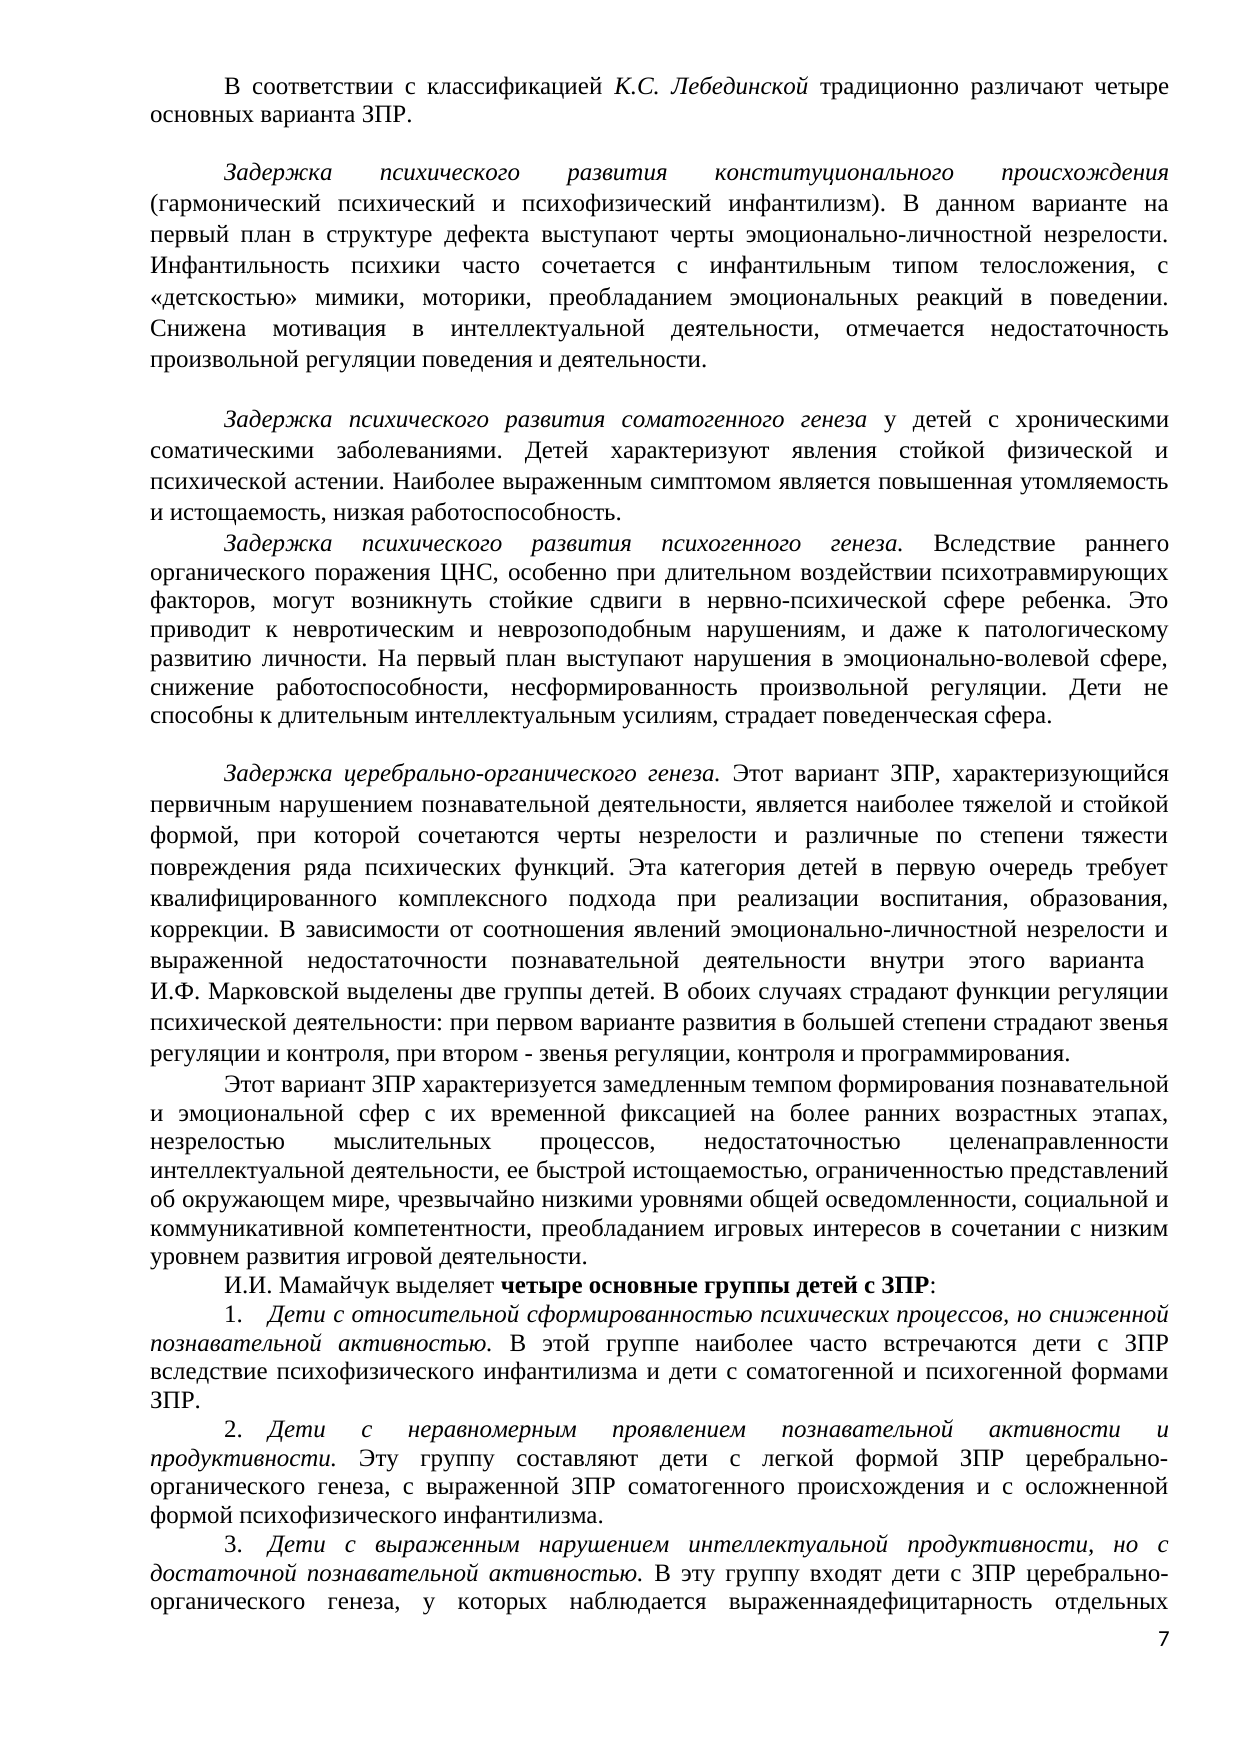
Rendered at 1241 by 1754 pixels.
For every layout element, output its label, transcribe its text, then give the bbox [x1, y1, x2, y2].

text Задержка психического развития соматогенного генеза у детей с хроническими соматическими заболеваниями. Детей характеризуют явления стойкой физической и психической астении. Наиболее выраженным симптомом является повышенная утомляемость и истощаемость, низкая работоспособность. [150, 404, 1169, 526]
text Задержка психического развития психогенного генеза. Вследствие раннего органического поражения ЦНС, особенно при длительном воздействии психотравмирующих факторов, могут возникнуть стойкие сдвиги в нервно-психической сфере ребенка. Это приводит к невротическим и неврозоподобным нарушениям, и даже к патологическому развитию личности. На первый план выступают нарушения в эмоционально-волевой сфере, снижение работоспособности, несформированность произвольной регуляции. Дети не способны к длительным интеллектуальным усилиям, страдает поведенческая сфера. [150, 528, 1169, 729]
text Этот вариант ЗПР характеризуется замедленным темпом формирования познавательной и эмоциональной сфер с их временной фиксацией на более ранних возрастных этапах, незрелостью мыслительных процессов, недостаточностью целенаправленности интеллектуальной деятельности, ее быстрой истощаемостью, ограниченностью представлений об окружающем мире, чрезвычайно низкими уровнями общей осведомленности, социальной и коммуникативной компетентности, преобладанием игровых интересов в сочетании с низким уровнем развития игровой деятельности. [150, 1069, 1169, 1270]
text Задержка психического развития конституционального происхождения (гармонический психический и психофизический инфантилизм). В данном варианте на первый план в структуре дефекта выступают черты эмоционально-личностной незрелости. Инфантильность психики часто сочетается с инфантильным типом телосложения, с «детскостью» мимики, моторики, преобладанием эмоциональных реакций в поведении. Снижена мотивация в интеллектуальной деятельности, отмечается недостаточность произвольной регуляции поведения и деятельности. [150, 157, 1169, 372]
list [150, 1529, 1169, 1615]
text В соответствии с классификацией К.С. Лебединской традиционно различают четыре основных варианта ЗПР. [150, 71, 1169, 128]
text 2. Дети с неравномерным проявлением познавательной активности и продуктивности. Эту группу составляют дети с легкой формой ЗПР церебрально-органического генеза, с выраженной ЗПР соматогенного происхождения и с осложненной формой психофизического инфантилизма. [150, 1414, 1169, 1529]
text Задержка церебрально-органического генеза. Этот вариант ЗПР, характеризующийся первичным нарушением познавательной деятельности, является наиболее тяжелой и стойкой формой, при которой сочетаются черты незрелости и различные по степени тяжести повреждения ряда психических функций. Эта категория детей в первую очередь требует квалифицированного комплексного подхода при реализации воспитания, образования, коррекции. В зависимости от соотношения явлений эмоционально-личностной незрелости и выраженной недостаточности познавательной деятельности внутри этого варианта И.Ф. Марковской выделены две группы детей. В обоих случаях страдают функции регуляции психической деятельности: при первом варианте развития в большей степени страдают звенья регуляции и контроля, при втором - звенья регуляции, контроля и программирования. [150, 758, 1169, 1067]
text 1. Дети с относительной сформированностью психических процессов, но сниженной познавательной активностью. В этой группе наиболее часто встречаются дети с ЗПР вследствие психофизического инфантилизма и дети с соматогенной и психогенной формами ЗПР. [150, 1299, 1169, 1414]
text И.И. Мамайчук выделяет четыре основные группы детей с ЗПР: [150, 1270, 1169, 1299]
